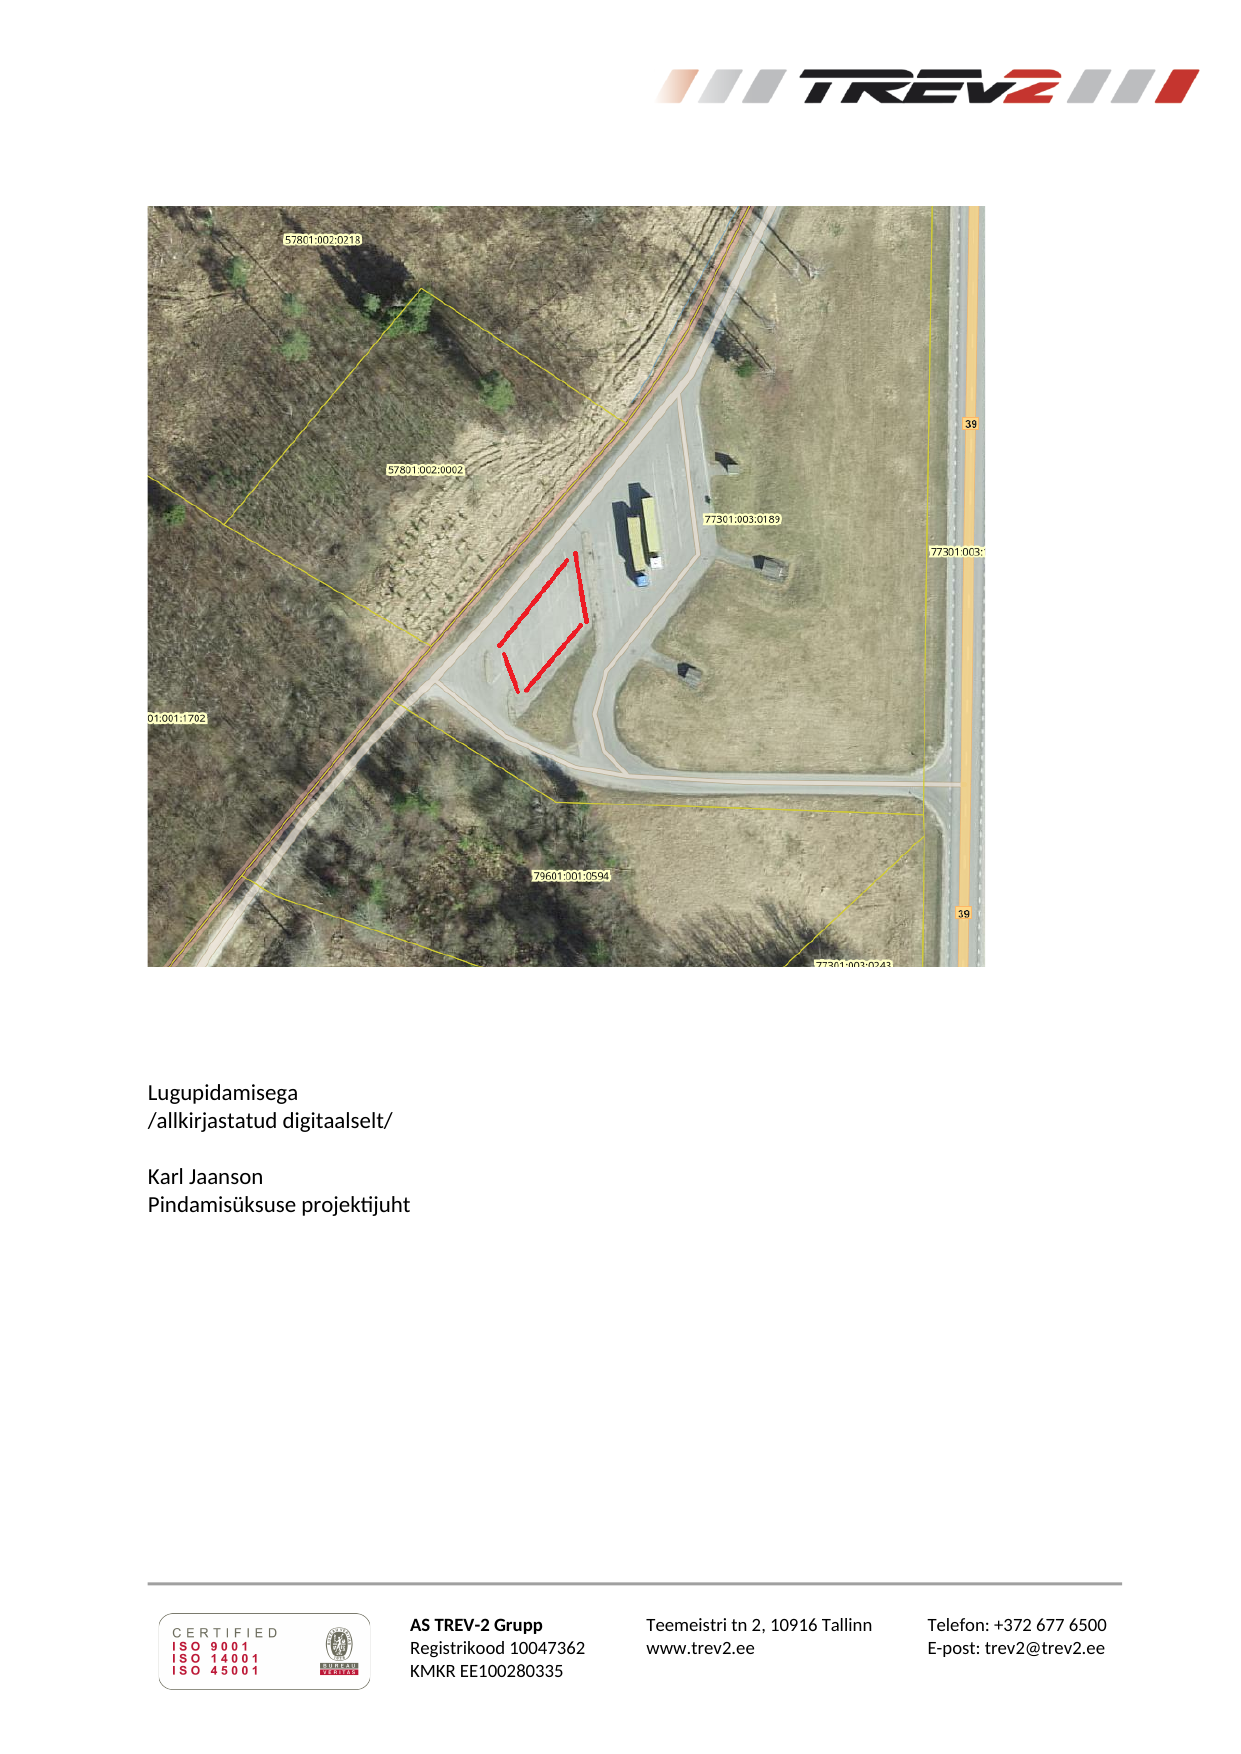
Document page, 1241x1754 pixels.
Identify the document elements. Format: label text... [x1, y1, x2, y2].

text Lugupidamisega [148, 1078, 1122, 1106]
picture [147, 206, 986, 967]
text /allkirjastatud digitaalselt/ [148, 1106, 1122, 1134]
text Karl Jaanson [148, 1162, 1122, 1190]
picture [650, 0, 1237, 125]
picture [158, 1613, 371, 1690]
text Pindamisüksuse projektijuht [148, 1190, 1122, 1218]
